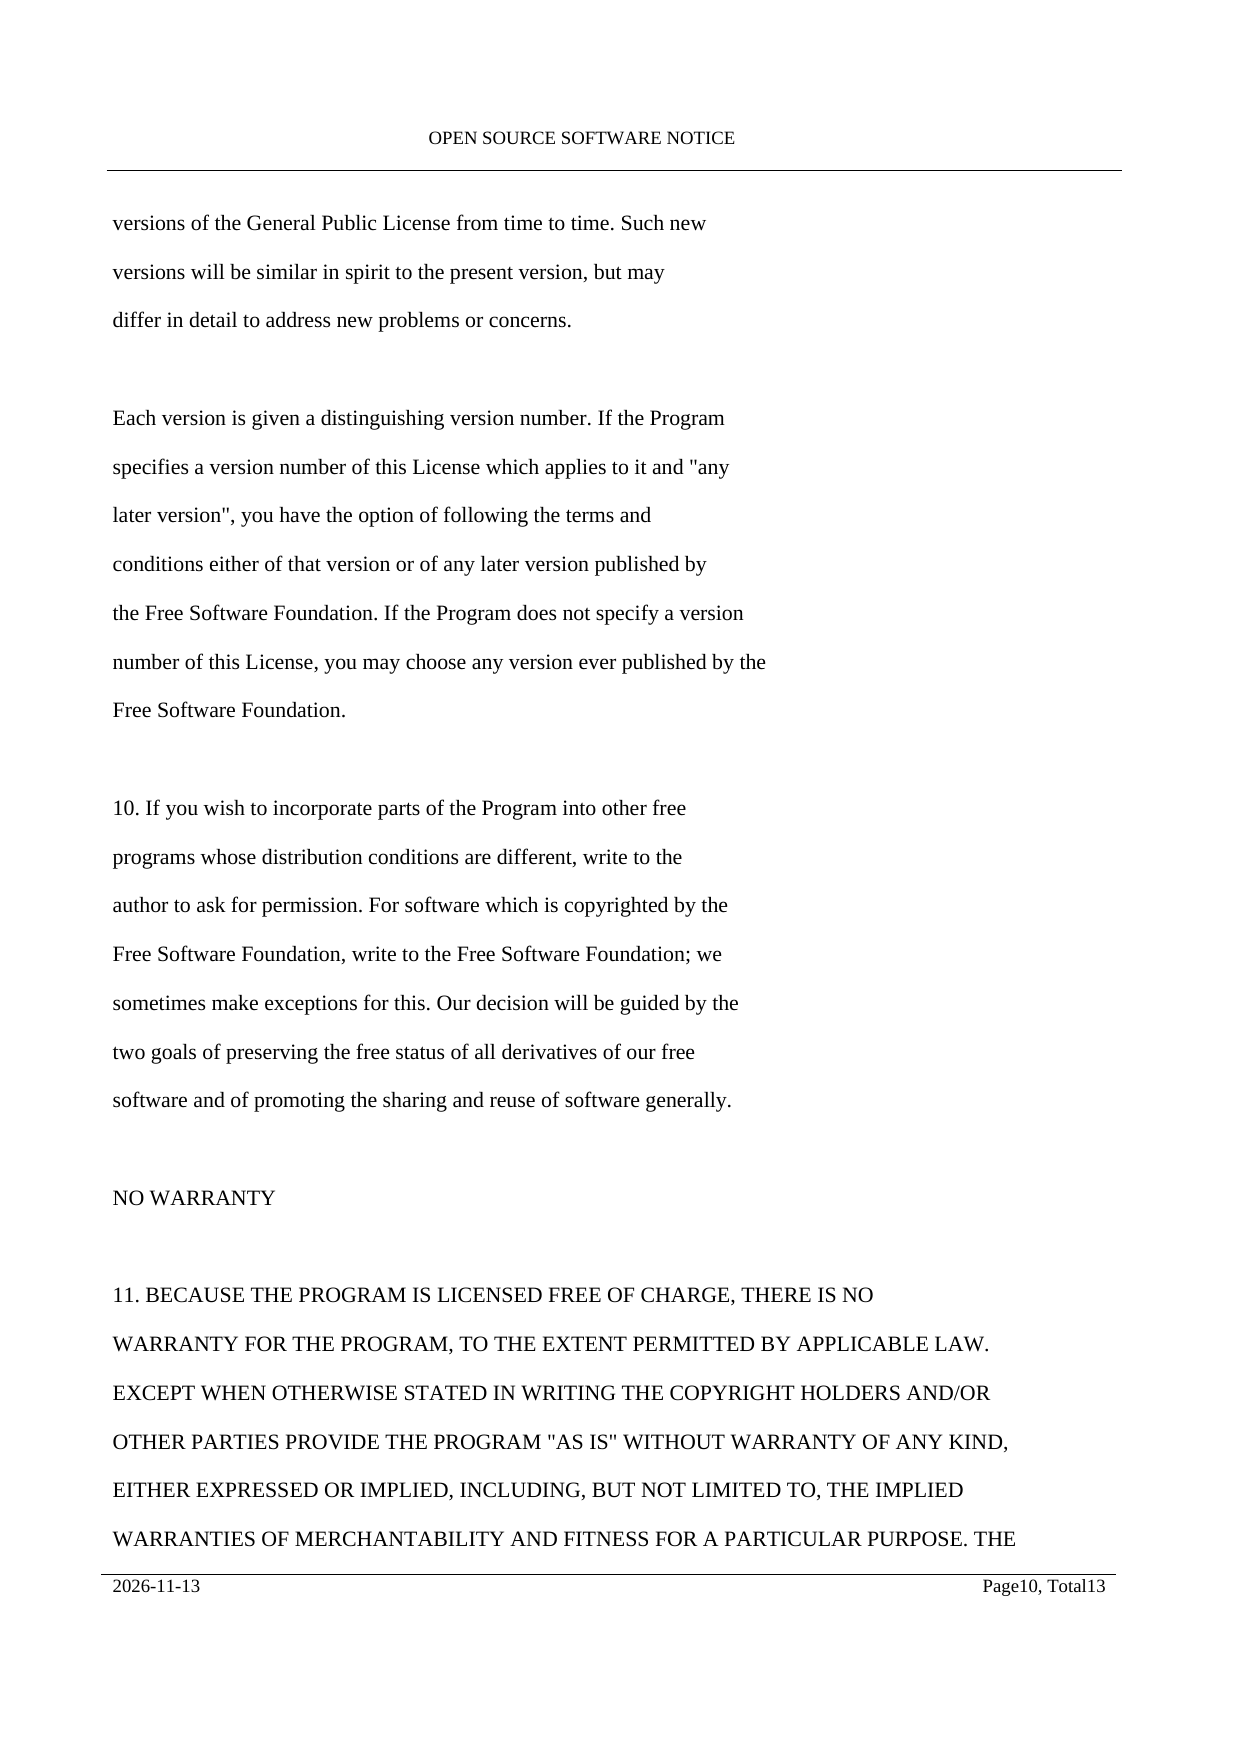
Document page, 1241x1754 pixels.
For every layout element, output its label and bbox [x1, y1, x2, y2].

text [112, 206, 1128, 1555]
